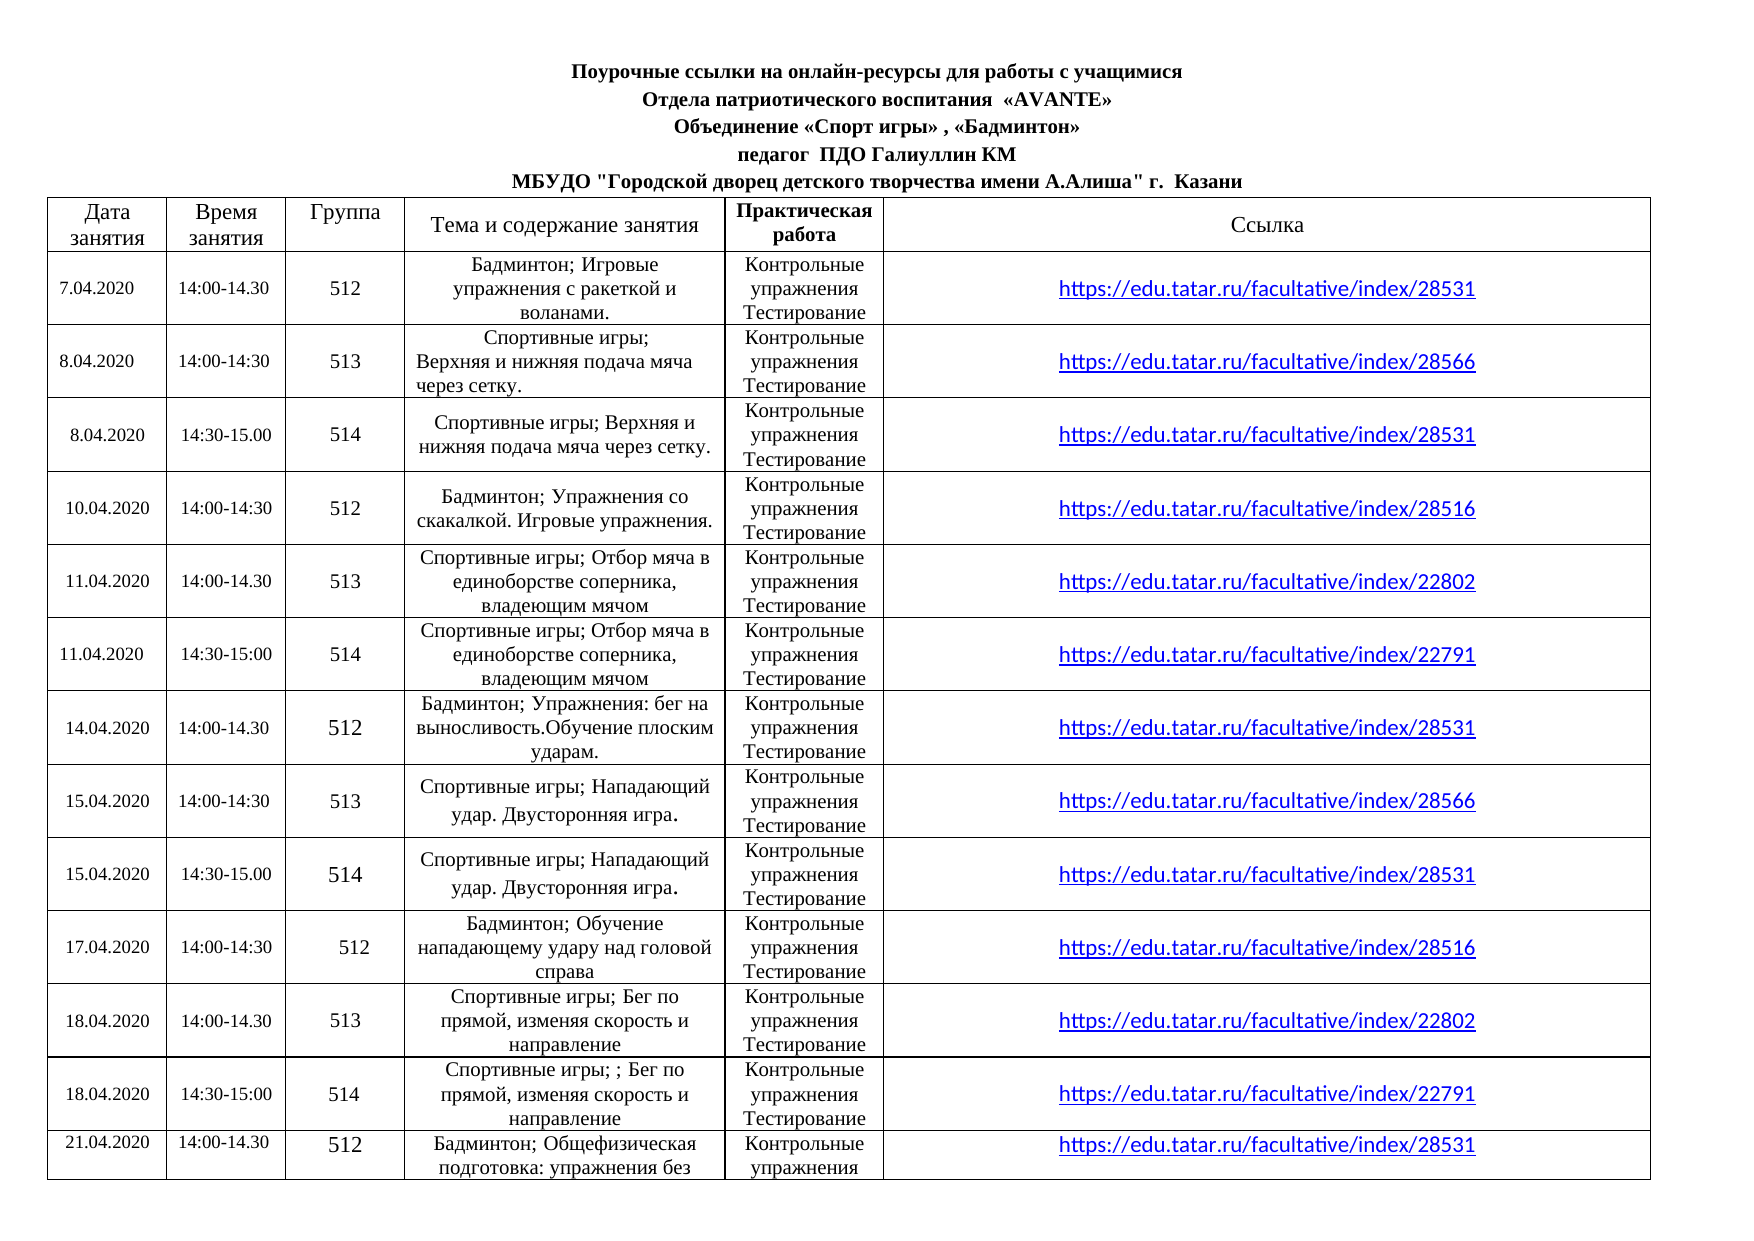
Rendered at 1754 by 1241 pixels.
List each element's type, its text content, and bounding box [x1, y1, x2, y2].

table_cell https://edu.tatar.ru/facultative/index/22791 [884, 618, 1650, 690]
table_cell Контрольные упражнения Тестирование [726, 545, 883, 617]
table_cell 14:00-14.30 [167, 252, 285, 324]
table_cell 514 [286, 618, 404, 690]
table_cell 14:00-14.30 [167, 545, 285, 617]
table_cell Спортивные игры; Отбор мяча в единоборстве соперника, владеющим мячом [405, 545, 724, 617]
table_cell 10.04.2020 [48, 472, 166, 544]
table_cell Контрольные упражнения Тестирование [726, 398, 883, 471]
table_cell Контрольные упражнения Тестирование [726, 325, 883, 397]
table_cell 513 [286, 984, 404, 1056]
table_cell 14:30-15.00 [167, 838, 285, 910]
table_header Группа [286, 198, 404, 251]
table_cell Спортивные игры; Нападающий удар. Двусторонняя игра. [405, 765, 724, 837]
table_cell https://edu.tatar.ru/facultative/index/22802 [884, 984, 1650, 1056]
table_cell https://edu.tatar.ru/facultative/index/28531 [884, 252, 1650, 324]
table_cell 7.04.2020 [48, 252, 166, 324]
table_cell Контрольные упражнения Тестирование [726, 765, 883, 837]
table_cell 14:00-14:30 [167, 911, 285, 983]
table_cell https://edu.tatar.ru/facultative/index/28566 [884, 765, 1650, 837]
table_header Время занятия [167, 198, 285, 251]
table_cell 15.04.2020 [48, 838, 166, 910]
table_cell Контрольные упражнения Тестирование [726, 911, 883, 983]
table_cell Спортивные игры; Верхняя и нижняя подача мяча через сетку. [405, 398, 724, 471]
table_cell 14:30-15:00 [167, 618, 285, 690]
table_cell 514 [286, 1058, 404, 1129]
table_cell 512 [286, 911, 404, 983]
text педагог ПДО Галиуллин КМ [59, 142, 1695, 166]
table_cell 513 [286, 765, 404, 837]
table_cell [405, 1131, 724, 1179]
table_cell Контрольные упражнения Тестирование [726, 618, 883, 690]
table_cell 14:00-14.30 [167, 691, 285, 763]
table_cell 18.04.2020 [48, 1058, 166, 1129]
table_cell https://edu.tatar.ru/facultative/index/28516 [884, 472, 1650, 544]
table_cell https://edu.tatar.ru/facultative/index/28531 [884, 691, 1650, 763]
table_cell 512 [286, 472, 404, 544]
table_cell https://edu.tatar.ru/facultative/index/22802 [884, 545, 1650, 617]
table_cell 514 [286, 838, 404, 910]
table_cell 18.04.2020 [48, 984, 166, 1056]
text МБУДО "Городской дворец детского творчества имени А.Алиша" г. Казани [59, 169, 1695, 193]
table_cell Контрольные упражнения Тестирование [726, 984, 883, 1056]
text Отдела патриотического воспитания «AVANTE» [59, 87, 1695, 111]
table_cell https://edu.tatar.ru/facultative/index/28566 [884, 325, 1650, 397]
table_cell https://edu.tatar.ru/facultative/index/28531 [884, 838, 1650, 910]
table_cell 14:30-15:00 [167, 1058, 285, 1129]
text Объединение «Спорт игры» , «Бадминтон» [59, 114, 1695, 138]
table_cell 8.04.2020 [48, 398, 166, 471]
table_cell 11.04.2020 [48, 618, 166, 690]
table_cell 513 [286, 325, 404, 397]
table_cell 14:00-14.30 [167, 1131, 285, 1179]
table_cell Спортивные игры; Верхняя и нижняя подача мяча через сетку. [405, 325, 724, 397]
table_cell Контрольные упражнения Тестирование [726, 252, 883, 324]
table_cell Бадминтон; Упражнения: бег на выносливость.Обучение плоским ударам. [405, 691, 724, 763]
table_cell 14:30-15.00 [167, 398, 285, 471]
table_cell 14:00-14:30 [167, 765, 285, 837]
table_cell 14.04.2020 [48, 691, 166, 763]
table_header Дата занятия [48, 198, 166, 251]
table_cell Контрольные упражнения Тестирование [726, 472, 883, 544]
table_cell https://edu.tatar.ru/facultative/index/22791 [884, 1058, 1650, 1129]
table_header Практическая работа [726, 198, 883, 251]
table_cell 14:00-14.30 [167, 984, 285, 1056]
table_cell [884, 1131, 1650, 1179]
table_cell 512 [286, 252, 404, 324]
table_cell 512 [286, 691, 404, 763]
table_cell Бадминтон; Обучение нападающему удару над головой справа [405, 911, 724, 983]
text Поурочные ссылки на онлайн-ресурсы для работы с учащимися [59, 59, 1695, 83]
table_cell https://edu.tatar.ru/facultative/index/28516 [884, 911, 1650, 983]
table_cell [726, 1131, 883, 1179]
table_cell Бадминтон; Упражнения со скакалкой. Игровые упражнения. [405, 472, 724, 544]
table_cell Спортивные игры; Бег по прямой, изменяя скорость и направление [405, 984, 724, 1056]
table_cell Контрольные упражнения Тестирование [726, 1058, 883, 1129]
table_header Тема и содержание занятия [405, 198, 724, 251]
table_cell 514 [286, 398, 404, 471]
table_cell 11.04.2020 [48, 545, 166, 617]
table_cell 14:00-14:30 [167, 472, 285, 544]
table_cell https://edu.tatar.ru/facultative/index/28531 [884, 398, 1650, 471]
table_cell Бадминтон; Игровые упражнения с ракеткой и воланами. [405, 252, 724, 324]
table_cell Контрольные упражнения Тестирование [726, 838, 883, 910]
table_cell 21.04.2020 [48, 1131, 166, 1179]
table_cell 8.04.2020 [48, 325, 166, 397]
table_cell Спортивные игры; Отбор мяча в единоборстве соперника, владеющим мячом [405, 618, 724, 690]
table_cell 513 [286, 545, 404, 617]
table_cell Контрольные упражнения Тестирование [726, 691, 883, 763]
table_cell 512 [286, 1131, 404, 1179]
table_header Ссылка [884, 198, 1650, 251]
table_cell 17.04.2020 [48, 911, 166, 983]
table_cell 15.04.2020 [48, 765, 166, 837]
table_cell Спортивные игры; Нападающий удар. Двусторонняя игра. [405, 838, 724, 910]
table_cell Спортивные игры; ; Бег по прямой, изменяя скорость и направление [405, 1058, 724, 1129]
table_cell 14:00-14:30 [167, 325, 285, 397]
